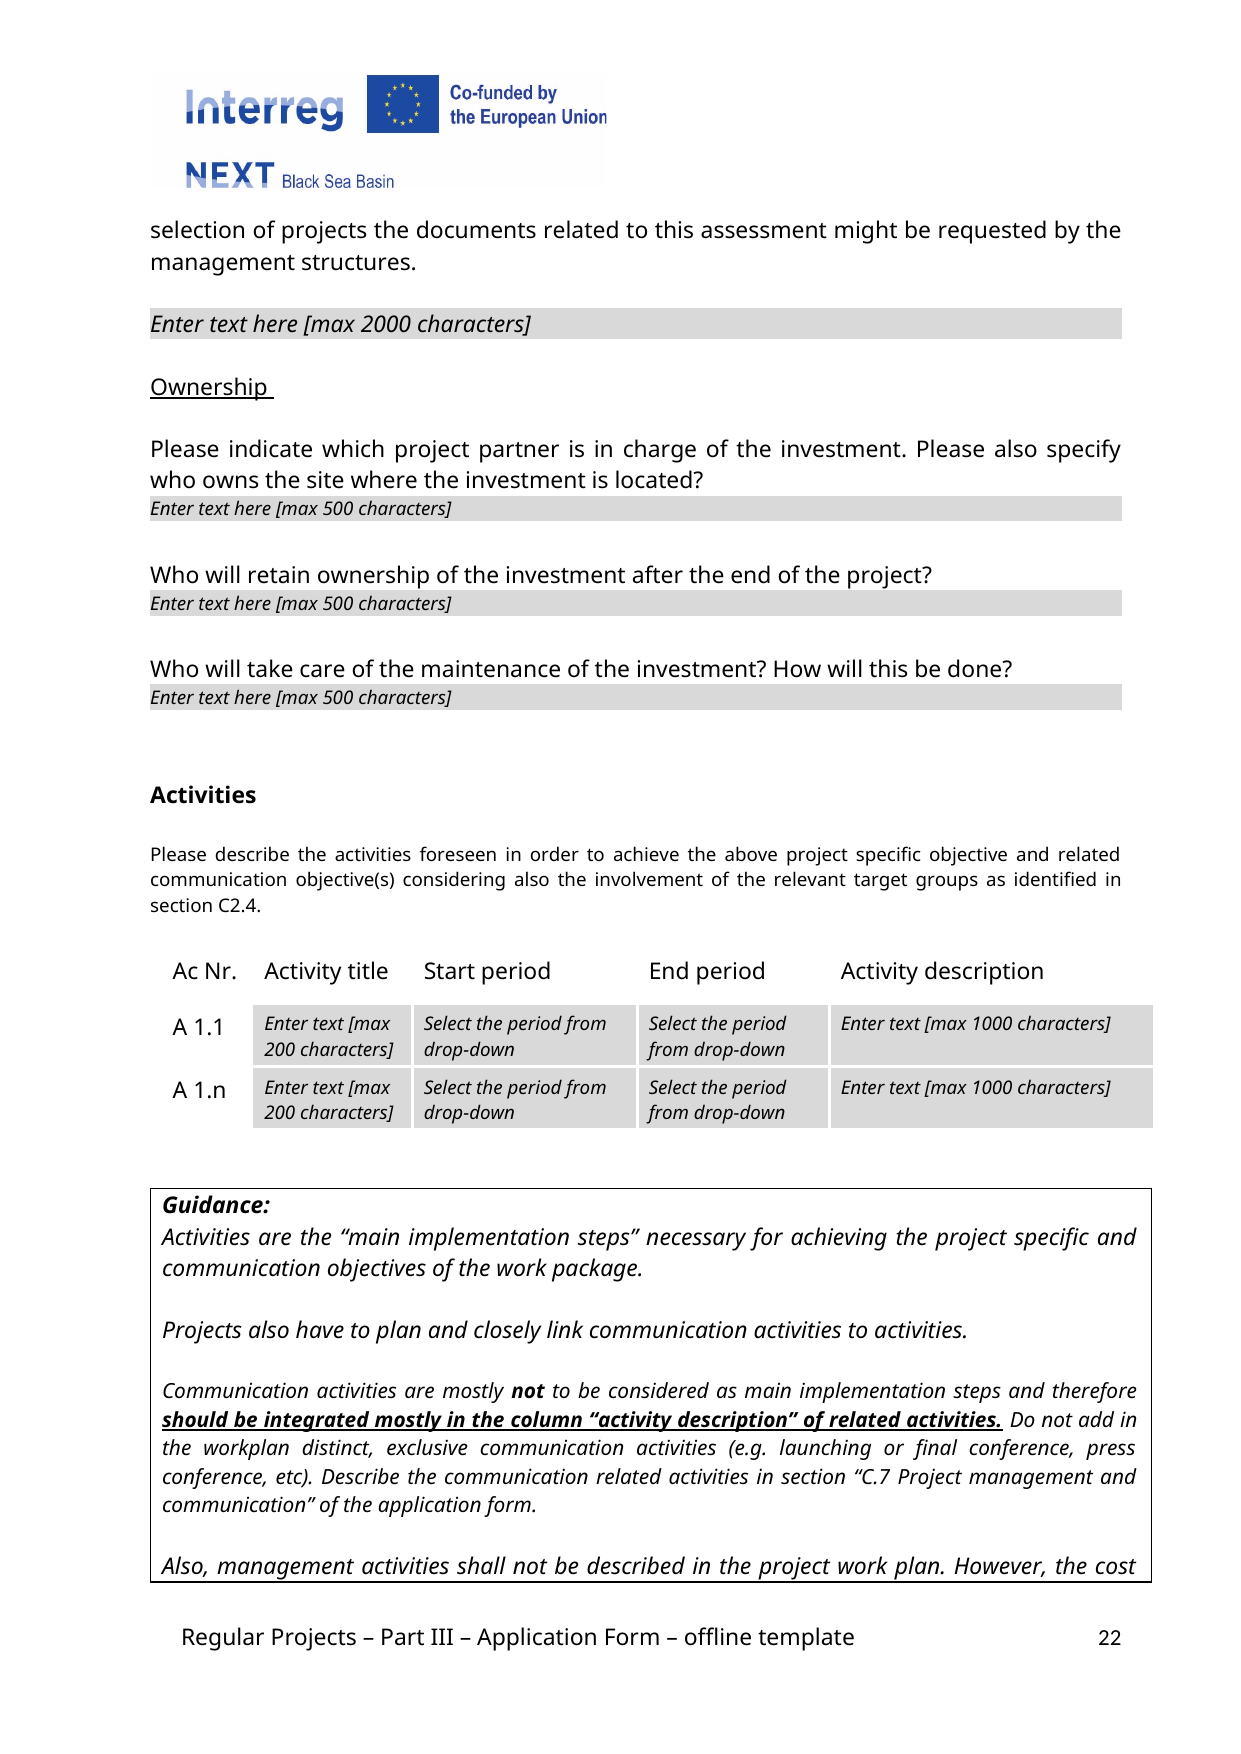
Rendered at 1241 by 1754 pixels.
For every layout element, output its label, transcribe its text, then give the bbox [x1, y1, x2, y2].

table_cell Select the period from drop-down [639, 1005, 828, 1065]
table_header Activity description [829, 949, 1153, 1005]
text Please describe the activities foreseen in order to achieve the above project specific objective and related communication objective(s) considering also the involvement of the relevant target groups as identified in section C2.4. [150, 841, 1122, 918]
text Who will retain ownership of the investment after the end of the project? [150, 559, 1122, 590]
table_header Ac Nr. [161, 949, 253, 1005]
table_header End period [637, 949, 829, 1005]
table_cell Select the period from drop-down [414, 1005, 636, 1065]
picture [150, 73, 607, 188]
text Who will take care of the maintenance of the investment? How will this be done? [150, 653, 1122, 684]
text Enter text here [max 500 characters] [150, 684, 1122, 710]
table_header Activity title [253, 949, 412, 1005]
table_header Start period [412, 949, 637, 1005]
text Please indicate which project partner is in charge of the investment. Please also specify who owns the site where the investment is located? [150, 433, 1122, 496]
table_cell A 1.n [161, 1065, 253, 1128]
text Enter text here [max 2000 characters] [150, 308, 1122, 339]
table_cell Enter text [max 200 characters] [253, 1005, 411, 1065]
text Activities [150, 778, 1122, 810]
table_cell Select the period from drop-down [639, 1068, 828, 1128]
table_cell Enter text [max 1000 characters] [831, 1005, 1153, 1065]
text Ownership [150, 371, 1122, 402]
table_cell Enter text [max 1000 characters] [831, 1068, 1153, 1128]
text Enter text here [max 500 characters] [150, 496, 1122, 521]
table_cell Select the period from drop-down [414, 1068, 636, 1128]
table_cell A 1.1 [161, 1005, 253, 1065]
table_cell Enter text [max 200 characters] [253, 1068, 411, 1128]
text Enter text here [max 500 characters] [150, 590, 1122, 616]
